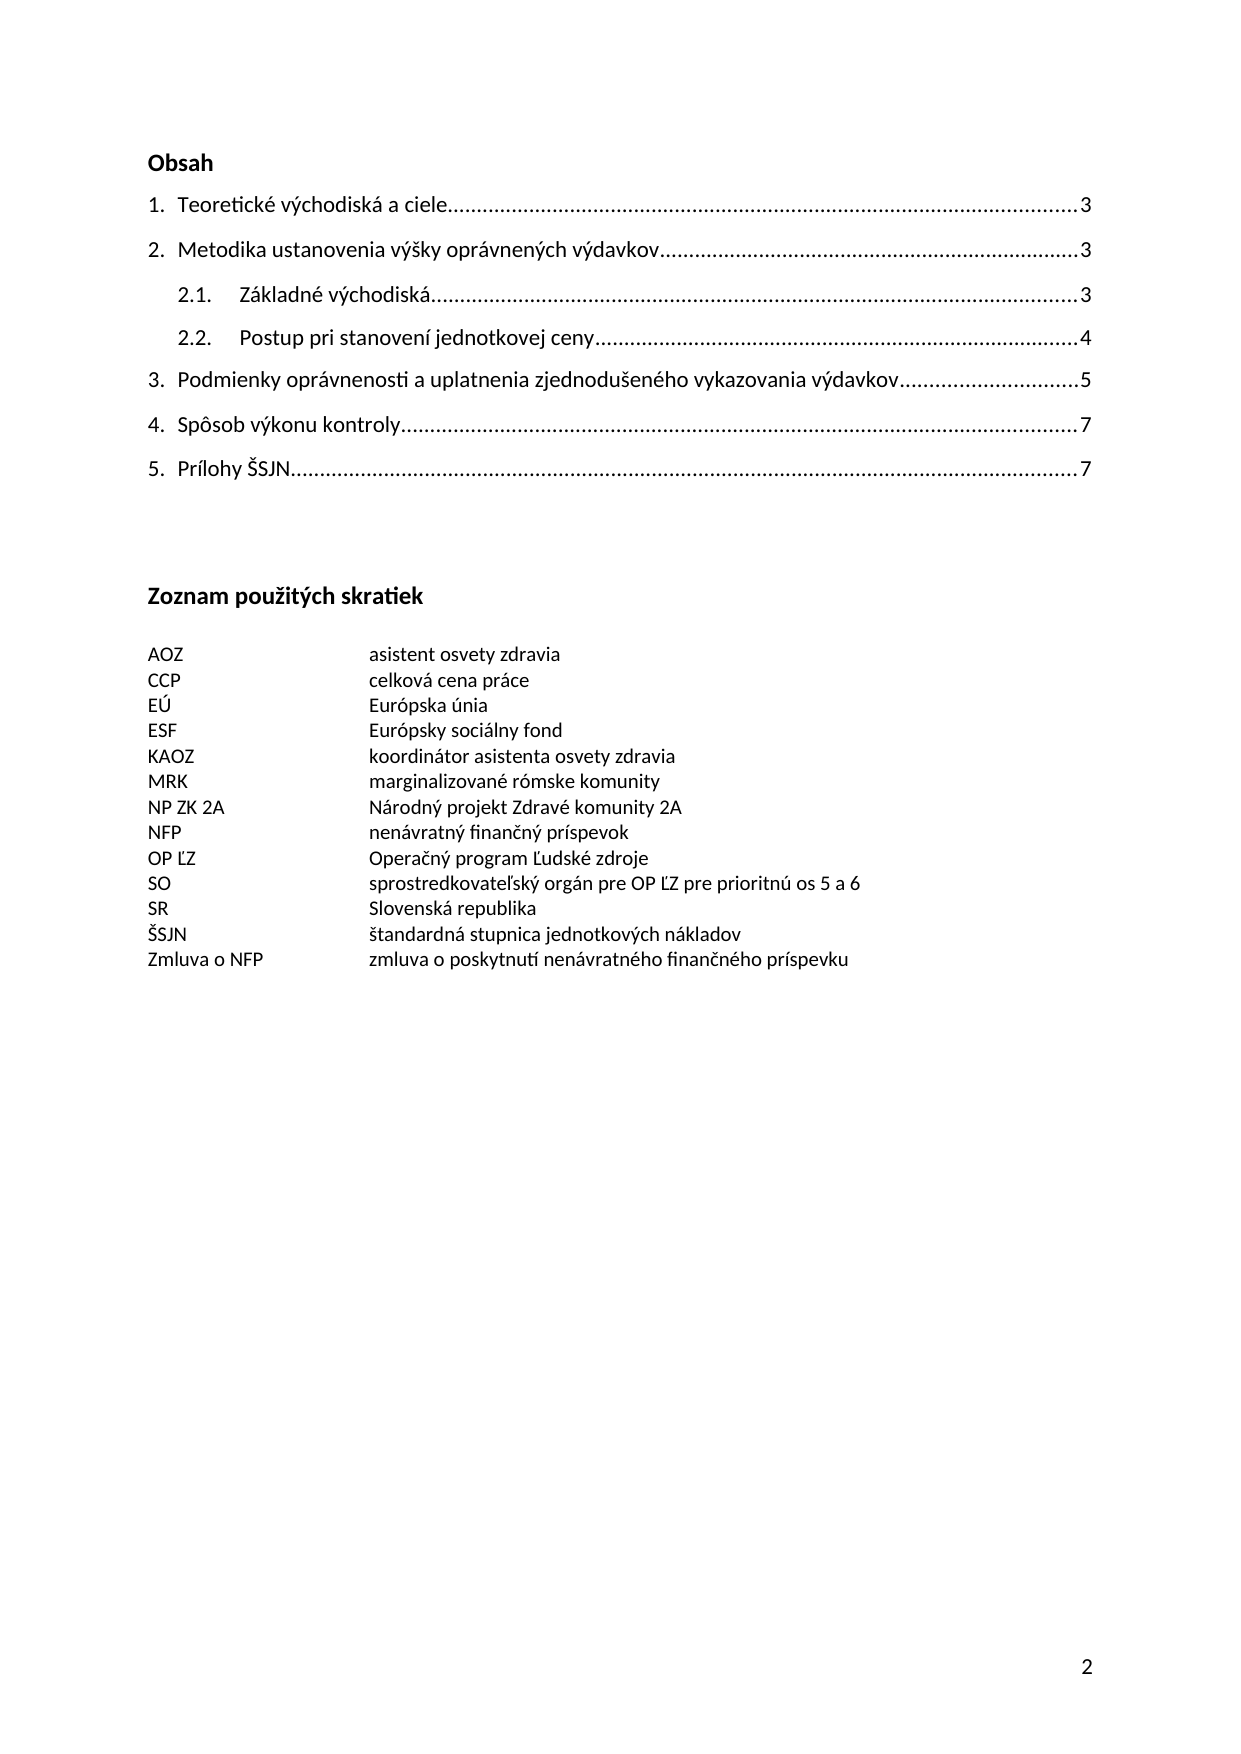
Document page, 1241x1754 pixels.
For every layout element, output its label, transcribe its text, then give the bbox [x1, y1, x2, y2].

text AOZ asistent osvety zdravia [148, 641, 1093, 667]
text ESF Európsky sociálny fond [148, 718, 1093, 743]
text OP ĽZ Operačný program Ľudské zdroje [148, 845, 1093, 870]
text KAOZ koordinátor asistenta osvety zdravia [148, 743, 1093, 768]
text Zmluva o NFP zmluva o poskytnutí nenávratného finančného príspevku [148, 946, 1093, 972]
text NP ZK 2A Národný projekt Zdravé komunity 2A [148, 794, 1093, 819]
text MRK marginalizované rómske komunity [148, 768, 1093, 794]
text ŠSJN štandardná stupnica jednotkových nákladov [148, 921, 1093, 946]
text SR Slovenská republika [148, 896, 1093, 921]
text NFP nenávratný finančný príspevok [148, 819, 1093, 845]
text EÚ Európska únia [148, 692, 1093, 718]
text Zoznam použitých skratiek [148, 580, 1093, 611]
text SO sprostredkovateľský orgán pre OP ĽZ pre prioritnú os 5 a 6 [148, 870, 1093, 896]
text CCP celková cena práce [148, 667, 1093, 692]
